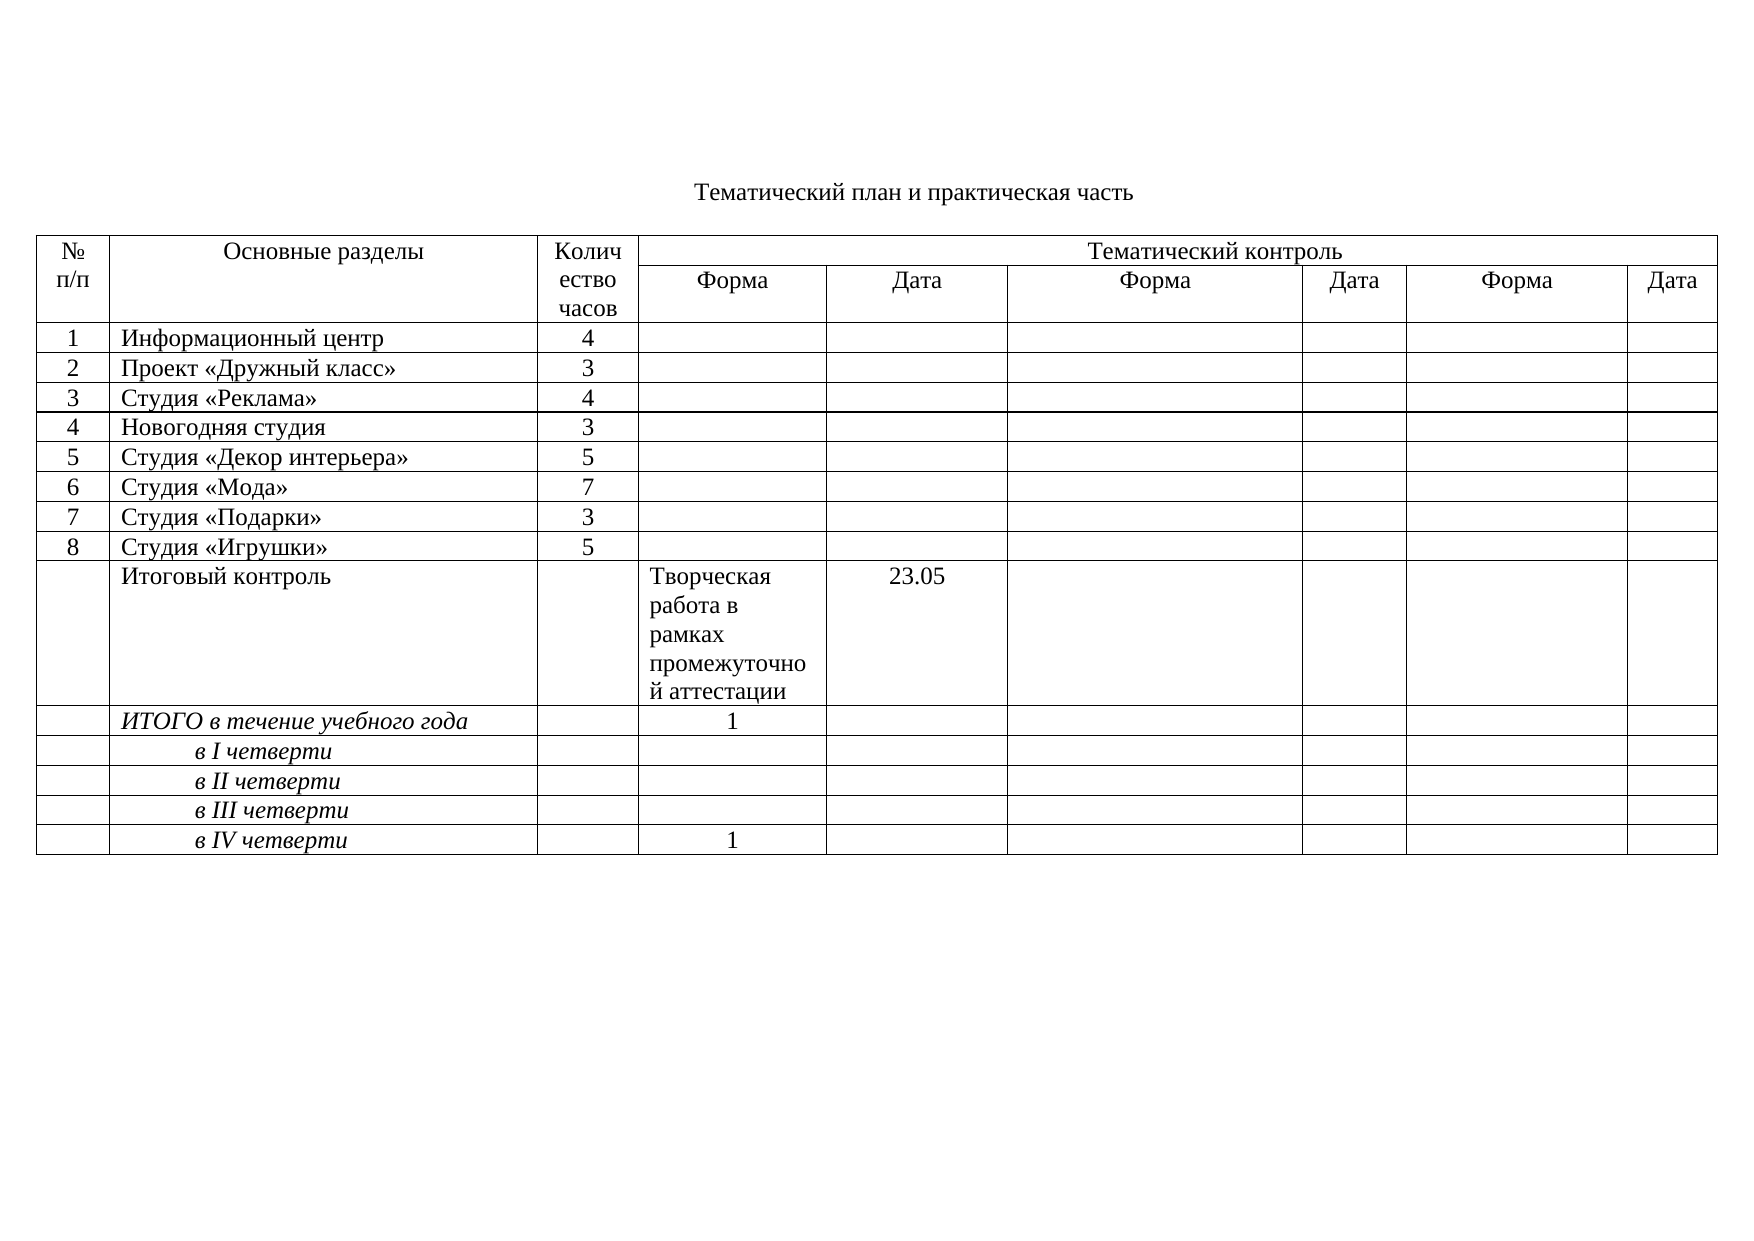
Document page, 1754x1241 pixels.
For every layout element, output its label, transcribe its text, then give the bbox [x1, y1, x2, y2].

table_cell 1 [37, 323, 109, 352]
table_cell [1628, 442, 1717, 471]
table_cell [1628, 706, 1717, 735]
table_cell [1407, 796, 1627, 824]
table_header Количество часов [538, 236, 638, 322]
table_cell Творческая работа в рамках промежуточной аттестации [639, 561, 826, 705]
table_cell [1628, 502, 1717, 531]
table_cell [1407, 736, 1627, 765]
table_cell [639, 766, 826, 794]
table_cell Форма [1407, 266, 1627, 322]
table_cell [1407, 502, 1627, 531]
table_cell в III четверти [110, 796, 537, 824]
table_cell 6 [37, 472, 109, 501]
table_header Основные разделы [110, 236, 537, 322]
table_cell [827, 796, 1007, 824]
table_cell [1628, 472, 1717, 501]
table_cell [1008, 353, 1302, 382]
table_cell [1303, 442, 1406, 471]
table_cell ИТОГО в течение учебного года [110, 706, 537, 735]
table_cell [827, 472, 1007, 501]
table_cell [1628, 561, 1717, 705]
table_cell [1303, 383, 1406, 411]
table_cell Форма [639, 266, 826, 322]
table_cell [1303, 561, 1406, 705]
table_cell [827, 442, 1007, 471]
table_cell [1303, 532, 1406, 560]
table_cell [639, 736, 826, 765]
table_cell [827, 413, 1007, 441]
table_cell [1008, 383, 1302, 411]
table_cell [1407, 706, 1627, 735]
table_cell [538, 825, 638, 854]
table_cell 4 [37, 413, 109, 441]
text Тематический план и практическая часть [118, 177, 1636, 206]
table_cell [1008, 442, 1302, 471]
table_cell [1407, 472, 1627, 501]
table_cell [37, 706, 109, 735]
table_cell [1008, 561, 1302, 705]
table_cell [639, 442, 826, 471]
table_cell [1008, 532, 1302, 560]
table_cell [1303, 706, 1406, 735]
table_cell [538, 706, 638, 735]
table_cell [1303, 825, 1406, 854]
table_cell 7 [37, 502, 109, 531]
table_cell 3 [538, 353, 638, 382]
table_cell [1628, 532, 1717, 560]
table_cell 4 [538, 323, 638, 352]
table_cell [1628, 825, 1717, 854]
table_cell [1008, 323, 1302, 352]
table_cell Студия «Подарки» [110, 502, 537, 531]
table_cell [1008, 766, 1302, 794]
table_cell [827, 502, 1007, 531]
table_cell в II четверти [110, 766, 537, 794]
table_cell 5 [37, 442, 109, 471]
table_header № п/п [37, 236, 109, 322]
table_cell Дата [1303, 266, 1406, 322]
table_cell [1628, 413, 1717, 441]
table_cell Студия «Декор интерьера» [110, 442, 537, 471]
table_cell Дата [827, 266, 1007, 322]
table_cell Итоговый контроль [110, 561, 537, 705]
table_cell 23.05 [827, 561, 1007, 705]
table_cell [1407, 766, 1627, 794]
table_cell [827, 706, 1007, 735]
table_cell [827, 736, 1007, 765]
table_header Тематический контроль [639, 236, 1717, 264]
table_cell [538, 736, 638, 765]
table_cell [1407, 383, 1627, 411]
table_cell [827, 532, 1007, 560]
table_cell [1303, 353, 1406, 382]
table_cell [639, 502, 826, 531]
table_cell 1 [639, 825, 826, 854]
table_cell [1303, 502, 1406, 531]
table_cell Студия «Игрушки» [110, 532, 537, 560]
table_cell [827, 353, 1007, 382]
table_cell [538, 796, 638, 824]
table_cell [37, 736, 109, 765]
table_cell 4 [538, 383, 638, 411]
table_cell Студия «Реклама» [110, 383, 537, 411]
table_cell Новогодняя студия [110, 413, 537, 441]
table_cell [827, 825, 1007, 854]
table_cell в I четверти [110, 736, 537, 765]
table_cell [1303, 766, 1406, 794]
table_cell [1407, 442, 1627, 471]
table_cell [639, 796, 826, 824]
table_cell 2 [37, 353, 109, 382]
table_cell [1008, 825, 1302, 854]
table_cell 3 [538, 502, 638, 531]
table_cell [1008, 502, 1302, 531]
table_cell 8 [37, 532, 109, 560]
table_cell [639, 413, 826, 441]
table_cell Студия «Мода» [110, 472, 537, 501]
table_cell Дата [1628, 266, 1717, 322]
table_cell [1628, 323, 1717, 352]
table_cell [37, 825, 109, 854]
table_cell [538, 766, 638, 794]
table_cell [37, 561, 109, 705]
table_cell [639, 532, 826, 560]
table_cell 7 [538, 472, 638, 501]
table_cell [1303, 796, 1406, 824]
table_cell [1628, 796, 1717, 824]
table_cell [1407, 323, 1627, 352]
table_cell Форма [1008, 266, 1302, 322]
table_cell [1407, 413, 1627, 441]
table_cell [1303, 323, 1406, 352]
table_cell [1407, 561, 1627, 705]
table_cell [1303, 413, 1406, 441]
table_cell [639, 472, 826, 501]
table_cell [827, 383, 1007, 411]
table_cell 3 [37, 383, 109, 411]
table_cell [1008, 413, 1302, 441]
table_cell [538, 561, 638, 705]
table_cell [37, 796, 109, 824]
table_cell [1628, 353, 1717, 382]
table_cell [37, 766, 109, 794]
table_cell 3 [538, 413, 638, 441]
table_cell Проект «Дружный класс» [110, 353, 537, 382]
table_cell [1303, 472, 1406, 501]
table_cell [1407, 532, 1627, 560]
table_cell [1407, 825, 1627, 854]
table_cell [1628, 736, 1717, 765]
table_cell 1 [639, 706, 826, 735]
table_cell 5 [538, 442, 638, 471]
table_cell Информационный центр [110, 323, 537, 352]
table_cell [1303, 736, 1406, 765]
table_cell [1008, 796, 1302, 824]
table_cell [1008, 706, 1302, 735]
table_cell [1008, 472, 1302, 501]
table_cell [827, 323, 1007, 352]
table_cell [639, 383, 826, 411]
table_cell [1628, 383, 1717, 411]
table_cell [1008, 736, 1302, 765]
table_cell [639, 323, 826, 352]
table_cell [1628, 766, 1717, 794]
table_cell 5 [538, 532, 638, 560]
table_cell [639, 353, 826, 382]
table_cell [827, 766, 1007, 794]
table_cell [1407, 353, 1627, 382]
table_cell в IV четверти [110, 825, 537, 854]
